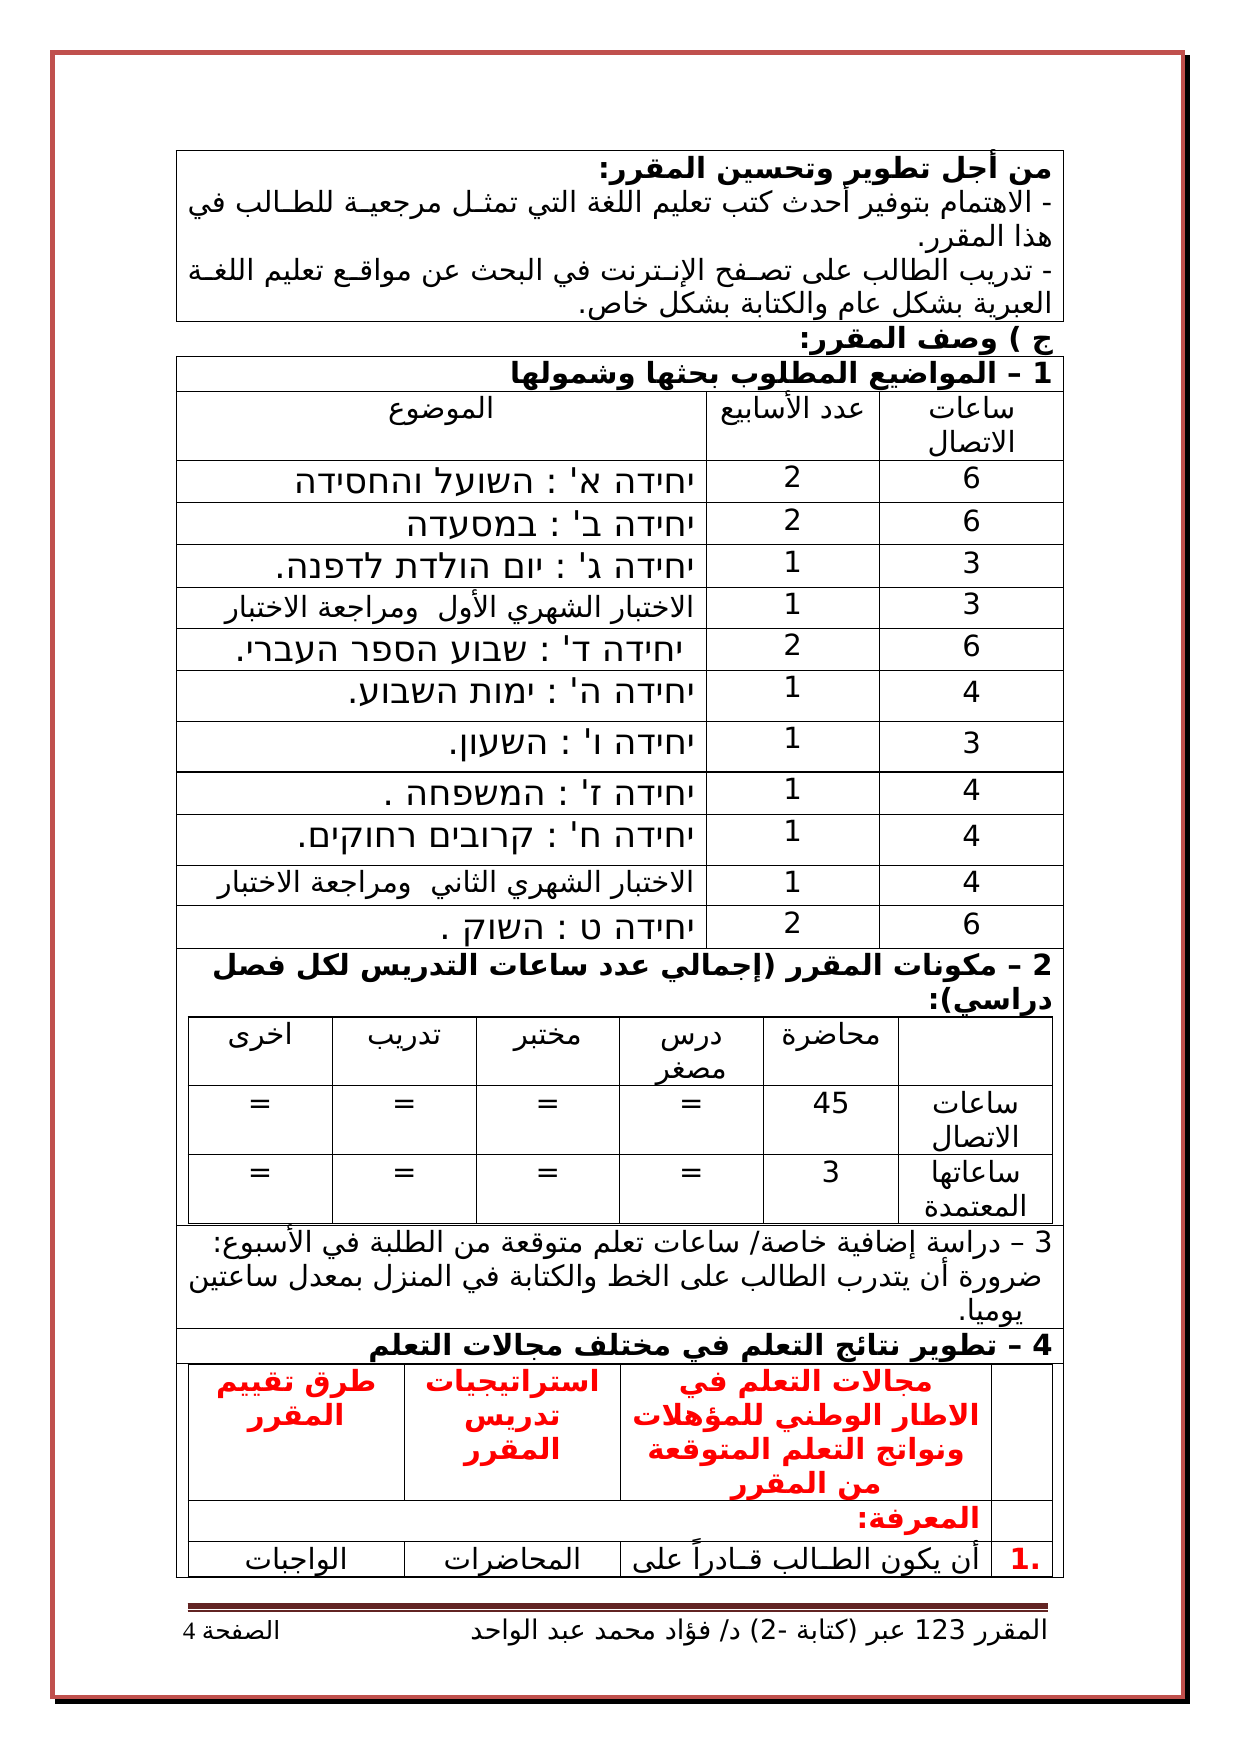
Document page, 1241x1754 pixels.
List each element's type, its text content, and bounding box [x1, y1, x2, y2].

table_cell יחידה ב' : במסעדה [177, 503, 706, 544]
table_cell 2 [707, 503, 879, 544]
table_cell 4 [880, 815, 1063, 864]
table_cell [992, 1365, 1052, 1500]
table_cell [405, 1542, 620, 1576]
table_cell 1 [707, 671, 879, 721]
table_cell [405, 1365, 620, 1500]
table_cell 4 [880, 866, 1063, 905]
table_cell יחידה ט : השוק . [177, 906, 706, 947]
table_cell 1 [707, 815, 879, 864]
table_cell [189, 1365, 404, 1500]
table_cell 2 – مكونات المقرر (إجمالي عدد ساعات التدريس لكل فصل دراسي): [177, 949, 1063, 1224]
table_cell יחידה ד' : שבוע הספר העברי. [177, 629, 706, 670]
table_cell יחידה א' : השועל והחסידה [177, 461, 706, 502]
table_cell 4 [880, 773, 1063, 814]
table_cell [621, 1365, 991, 1500]
table_cell 2 [707, 461, 879, 502]
table_cell 1 – المواضيع المطلوب بحثها وشمولها [177, 357, 1063, 391]
table_cell 2 [707, 629, 879, 670]
table_cell 6 [880, 629, 1063, 670]
table_cell [189, 1501, 991, 1541]
table_cell 1 [707, 588, 879, 627]
table_cell [1053, 1364, 1063, 1577]
table_cell [177, 1364, 188, 1577]
table_cell 3 [880, 588, 1063, 627]
table_cell [992, 1542, 1052, 1576]
table_cell 6 [880, 461, 1063, 502]
table_cell الاختبار الشهري الأول ومراجعة الاختبار [177, 588, 706, 627]
table_cell יחידה ז' : המשפחה . [177, 773, 706, 814]
table_cell יחידה ג' : יום הולדת לדפנה. [177, 545, 706, 587]
table_cell יחידה ה' : ימות השבוע. [177, 671, 706, 721]
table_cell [177, 151, 1063, 321]
table_cell 6 [880, 906, 1063, 947]
table_cell ج ) وصف المقرر: [176, 322, 1064, 356]
table_cell 1 [707, 866, 879, 905]
table_cell [189, 1542, 404, 1576]
table_cell 1 [707, 545, 879, 587]
table_cell عدد الأسابيع [707, 392, 879, 460]
table_cell 4 [880, 671, 1063, 721]
table_cell 3 [880, 545, 1063, 587]
table_cell 1 [707, 722, 879, 771]
table_cell יחידה ח' : קרובים רחוקים. [177, 815, 706, 864]
table_cell 6 [880, 503, 1063, 544]
table_cell [621, 1542, 991, 1576]
table_cell 4 – تطوير نتائج التعلم في مختلف مجالات التعلم [177, 1329, 1063, 1362]
table_cell [992, 1501, 1052, 1541]
table_cell 3 – دراسة إضافية خاصة/ ساعات تعلم متوقعة من الطلبة في الأسبوع: ضرورة أن يتدرب الطالب على الخط والكتابة في المنزل بمعدل ساعتين يوميا. [177, 1226, 1063, 1327]
table_cell 3 [880, 722, 1063, 771]
table_cell الاختبار الشهري الثاني ومراجعة الاختبار [177, 866, 706, 905]
table_cell ساعات الاتصال [880, 392, 1063, 460]
table_cell 1 [707, 773, 879, 814]
table_cell 2 [707, 906, 879, 947]
table_cell الموضوع [177, 392, 706, 460]
table_cell יחידה ו' : השעון. [177, 722, 706, 771]
